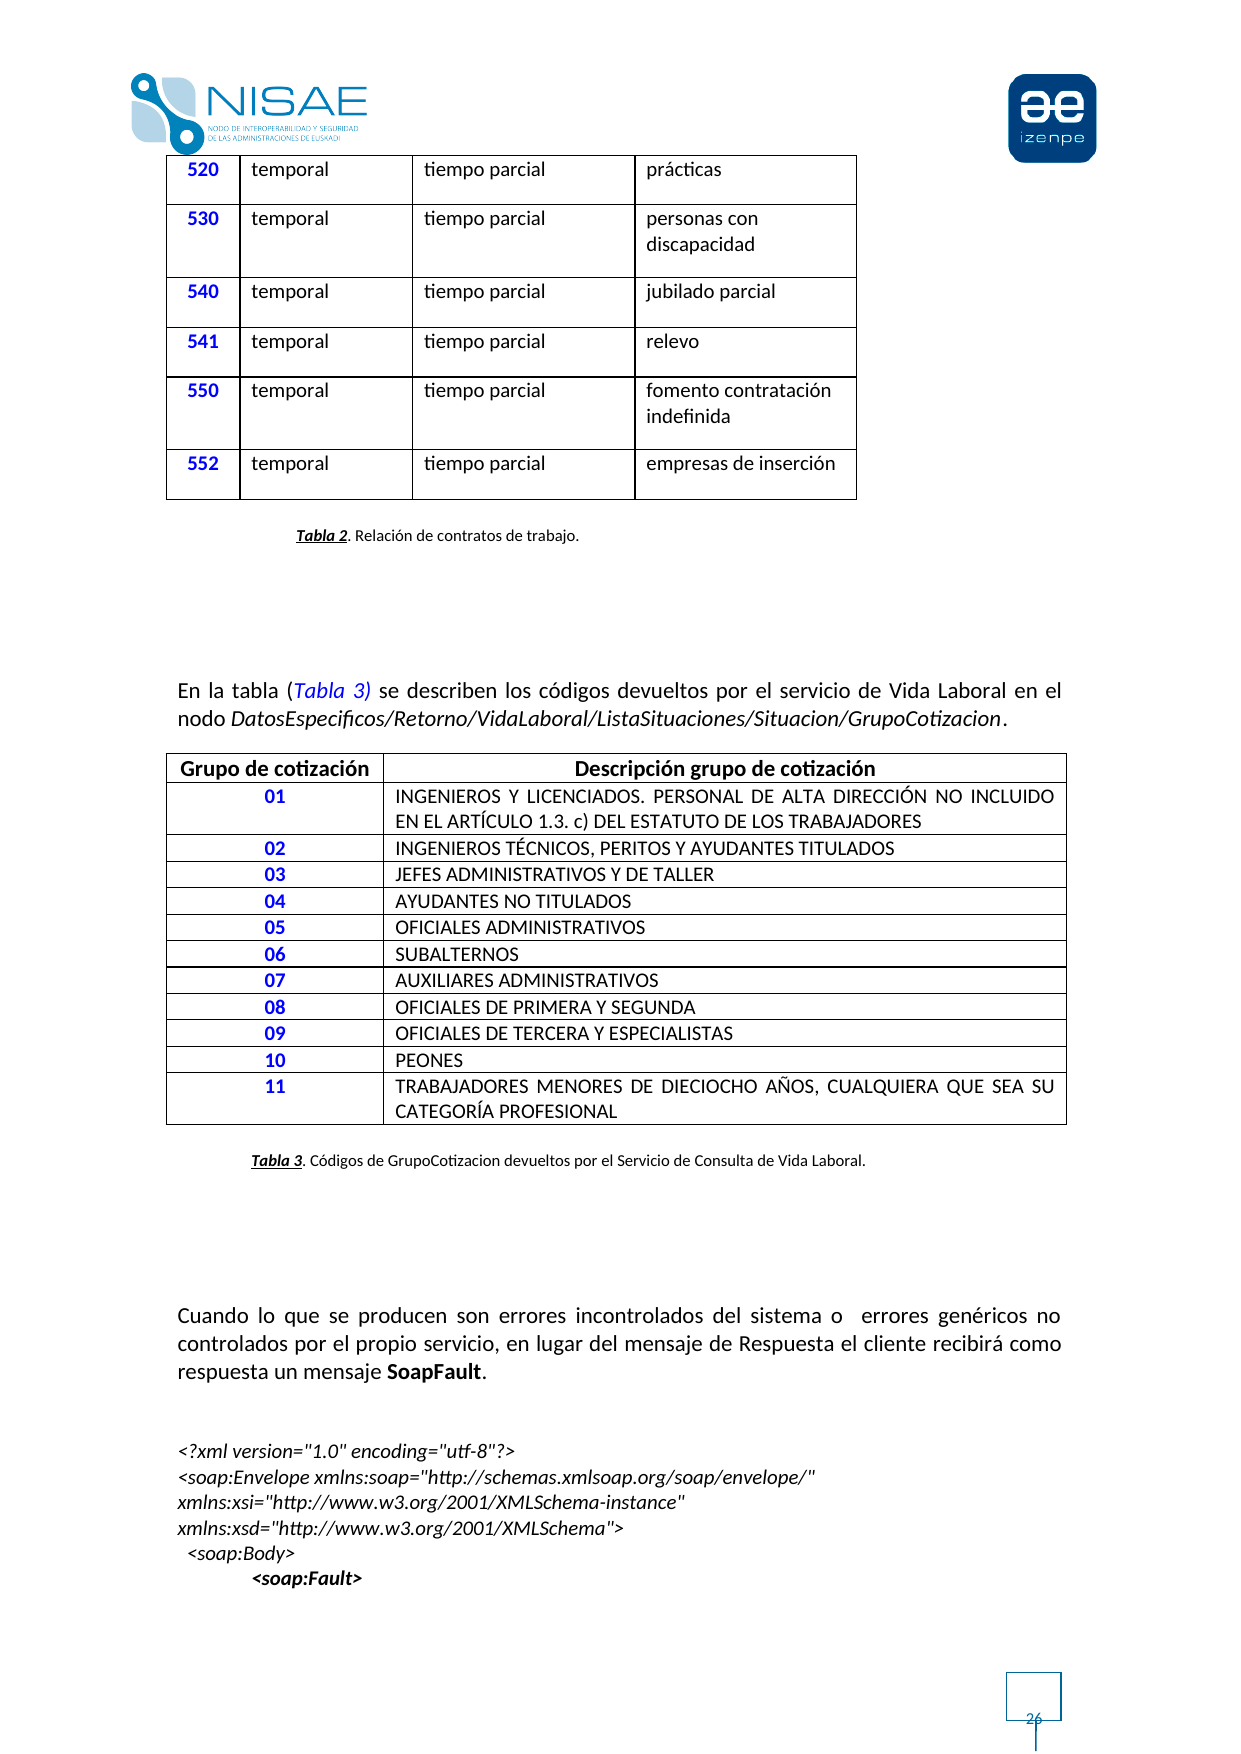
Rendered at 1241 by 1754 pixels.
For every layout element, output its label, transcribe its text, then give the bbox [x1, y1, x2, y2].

text Tabla 2. Relación de contratos de trabajo. [177, 525, 1063, 545]
picture [1007, 74, 1097, 163]
table_cell 10 [167, 1047, 383, 1072]
table_cell 02 [167, 835, 383, 861]
picture [149, 73, 386, 155]
text Cuando lo que se producen son errores incontrolados del sistema o errores genéricos no controlados por el propio servicio, en lugar del mensaje de Respuesta el cliente recibirá como respuesta un mensaje SoapFault. [177, 1301, 1063, 1386]
table_cell OFICIALES DE TERCERA Y ESPECIALISTAS [384, 1020, 1066, 1046]
table_cell AUXILIARES ADMINISTRATIVOS [384, 968, 1066, 993]
table_cell prácticas [636, 156, 856, 204]
text Tabla 3. Códigos de GrupoCotizacion devueltos por el Servicio de Consulta de Vida Laboral. [251, 1150, 1063, 1170]
table_cell 08 [167, 994, 383, 1019]
table_cell 05 [167, 915, 383, 940]
table_cell PEONES [384, 1047, 1066, 1072]
table_cell empresas de inserción [636, 450, 856, 499]
table_cell tiempo parcial [413, 278, 634, 327]
table_cell 520 [167, 156, 239, 204]
table_cell temporal [241, 205, 412, 277]
table_cell temporal [241, 328, 412, 376]
table_cell TRABAJADORES MENORES DE DIECIOCHO AÑOS, CUALQUIERA QUE SEA SU CATEGORÍA PROFESIONAL [384, 1073, 1066, 1124]
text <soap:Body> [177, 1540, 1063, 1566]
table_cell temporal [241, 450, 412, 499]
table_cell AYUDANTES NO TITULADOS [384, 888, 1066, 913]
picture [181, 131, 193, 143]
text <soap:Fault> [177, 1566, 1063, 1591]
table_cell relevo [636, 328, 856, 376]
table_cell temporal [241, 156, 412, 204]
table_cell 540 [167, 278, 239, 327]
table_cell INGENIEROS Y LICENCIADOS. PERSONAL DE ALTA DIRECCIÓN NO INCLUIDO EN EL ARTÍCULO 1.3. c) DEL ESTATUTO DE LOS TRABAJADORES [384, 783, 1066, 834]
picture [118, 73, 180, 155]
table_cell temporal [241, 378, 412, 449]
table_cell tiempo parcial [413, 205, 634, 277]
table_cell SUBALTERNOS [384, 941, 1066, 966]
table_cell personas con discapacidad [636, 205, 856, 277]
table_cell 06 [167, 941, 383, 966]
table_cell jubilado parcial [636, 278, 856, 327]
text <soap:Envelope xmlns:soap="http://schemas.xmlsoap.org/soap/envelope/" xmlns:xsi="http://www.w3.org/2001/XMLSchema-instance" xmlns:xsd="http://www.w3.org/2001/XMLSchema"> [177, 1464, 1063, 1540]
table_cell 09 [167, 1020, 383, 1046]
text En la tabla (Tabla 3) se describen los códigos devueltos por el servicio de Vida Laboral en el nodo DatosEspecificos/Retorno/VidaLaboral/ListaSituaciones/Situacion/GrupoCotizacion. [177, 676, 1063, 732]
table_cell 03 [167, 862, 383, 887]
table_cell 552 [167, 450, 239, 499]
table_cell 07 [167, 968, 383, 993]
table_cell 541 [167, 328, 239, 376]
table_cell tiempo parcial [413, 378, 634, 449]
picture [139, 81, 148, 90]
table_cell tiempo parcial [413, 450, 634, 499]
table_cell 11 [167, 1073, 383, 1124]
table_cell tiempo parcial [413, 156, 634, 204]
table_header Descripción grupo de cotización [384, 754, 1066, 782]
table_cell 01 [167, 783, 383, 834]
table_cell 530 [167, 205, 239, 277]
text <?xml version="1.0" encoding="utf-8"?> [177, 1438, 1063, 1464]
table_cell 550 [167, 378, 239, 449]
table_header Grupo de cotización [167, 754, 383, 782]
table_cell OFICIALES ADMINISTRATIVOS [384, 915, 1066, 940]
table_cell fomento contratación indefinida [636, 378, 856, 449]
table_cell 04 [167, 888, 383, 913]
table_cell JEFES ADMINISTRATIVOS Y DE TALLER [384, 862, 1066, 887]
table_cell tiempo parcial [413, 328, 634, 376]
table_cell OFICIALES DE PRIMERA Y SEGUNDA [384, 994, 1066, 1019]
table_cell INGENIEROS TÉCNICOS, PERITOS Y AYUDANTES TITULADOS [384, 835, 1066, 861]
table_cell temporal [241, 278, 412, 327]
